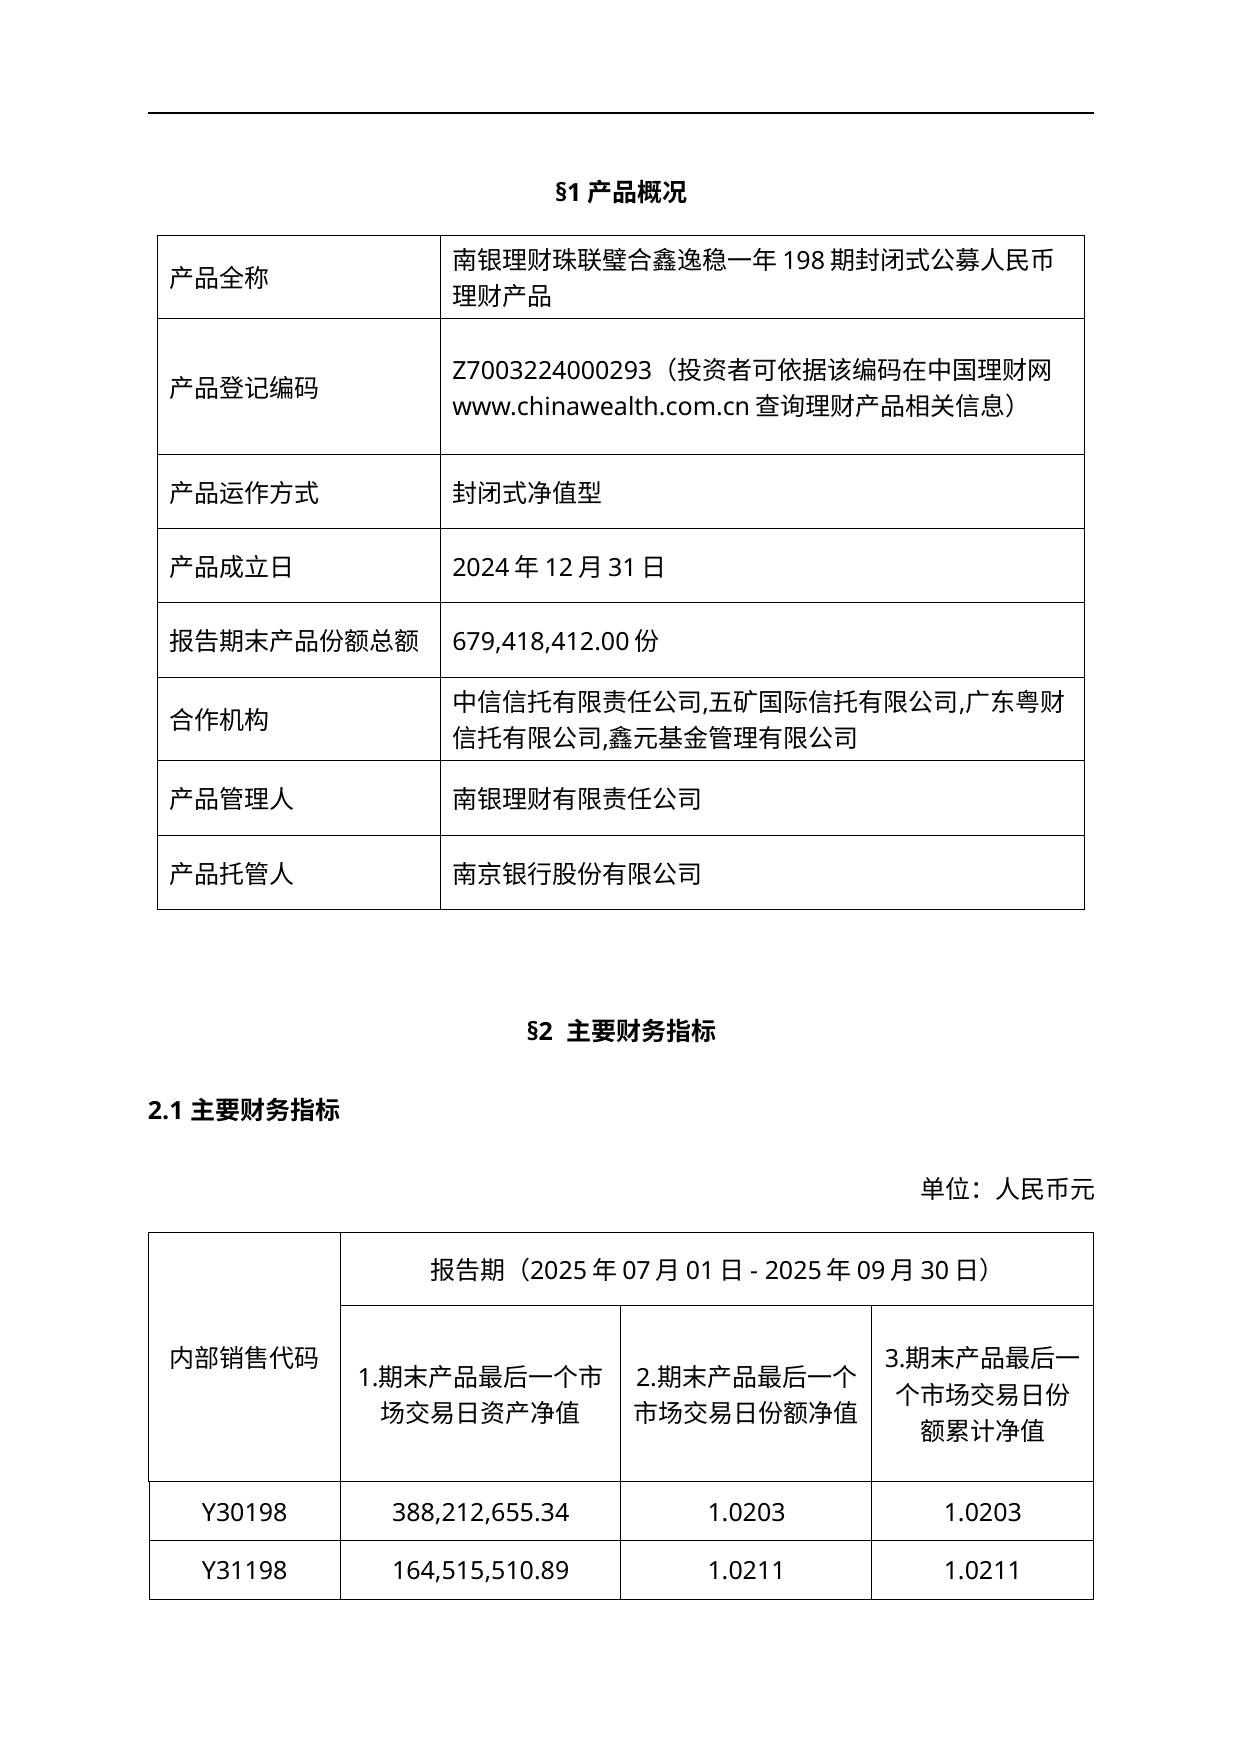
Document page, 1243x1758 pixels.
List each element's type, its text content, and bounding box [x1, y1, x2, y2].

table_cell 产品登记编码 [158, 319, 440, 453]
table_cell 1.0203 [872, 1482, 1093, 1540]
table_header 产品全称 [158, 236, 440, 318]
table_header 内部销售代码 [149, 1233, 340, 1481]
table_cell Y31198 [150, 1541, 340, 1599]
table_cell 2024年12月31日 [441, 529, 1084, 602]
table_cell 1.0203 [621, 1482, 871, 1540]
text 单位：人民币元 [148, 1170, 1094, 1206]
table_cell 南京银行股份有限公司 [441, 836, 1084, 909]
table_cell 中信信托有限责任公司,五矿国际信托有限公司,广东粤财信托有限公司,鑫元基金管理有限公司 [441, 678, 1084, 760]
table_cell 388,212,655.34 [341, 1482, 620, 1540]
table_cell 3.期末产品最后一个市场交易日份额累计净值 [872, 1306, 1093, 1481]
table_cell 产品运作方式 [158, 455, 440, 528]
table_cell 1.0211 [621, 1541, 871, 1599]
table_cell 164,515,510.89 [341, 1541, 620, 1599]
table_header 南银理财珠联璧合鑫逸稳一年198期封闭式公募人民币理财产品 [441, 236, 1084, 318]
table_cell 产品托管人 [158, 836, 440, 909]
table_cell 封闭式净值型 [441, 455, 1084, 528]
table_cell 679,418,412.00份 [441, 603, 1084, 677]
table_header 报告期（2025年07月01日 - 2025年09月30日） [341, 1233, 1093, 1304]
table_cell 合作机构 [158, 678, 440, 760]
table_cell Y30198 [150, 1482, 340, 1540]
table_cell 产品管理人 [158, 761, 440, 834]
text §1 产品概况 [148, 173, 1094, 209]
table_cell 2.期末产品最后一个市场交易日份额净值 [621, 1306, 871, 1481]
text §2 主要财务指标 [148, 1011, 1094, 1047]
table_cell Z7003224000293（投资者可依据该编码在中国理财网www.chinawealth.com.cn查询理财产品相关信息） [441, 319, 1084, 453]
table_cell 报告期末产品份额总额 [158, 603, 440, 677]
table_cell 1.期末产品最后一个市场交易日资产净值 [341, 1306, 620, 1481]
text 2.1 主要财务指标 [148, 1090, 1094, 1127]
table_cell 1.0211 [872, 1541, 1093, 1599]
table_cell 产品成立日 [158, 529, 440, 602]
table_cell 南银理财有限责任公司 [441, 761, 1084, 834]
